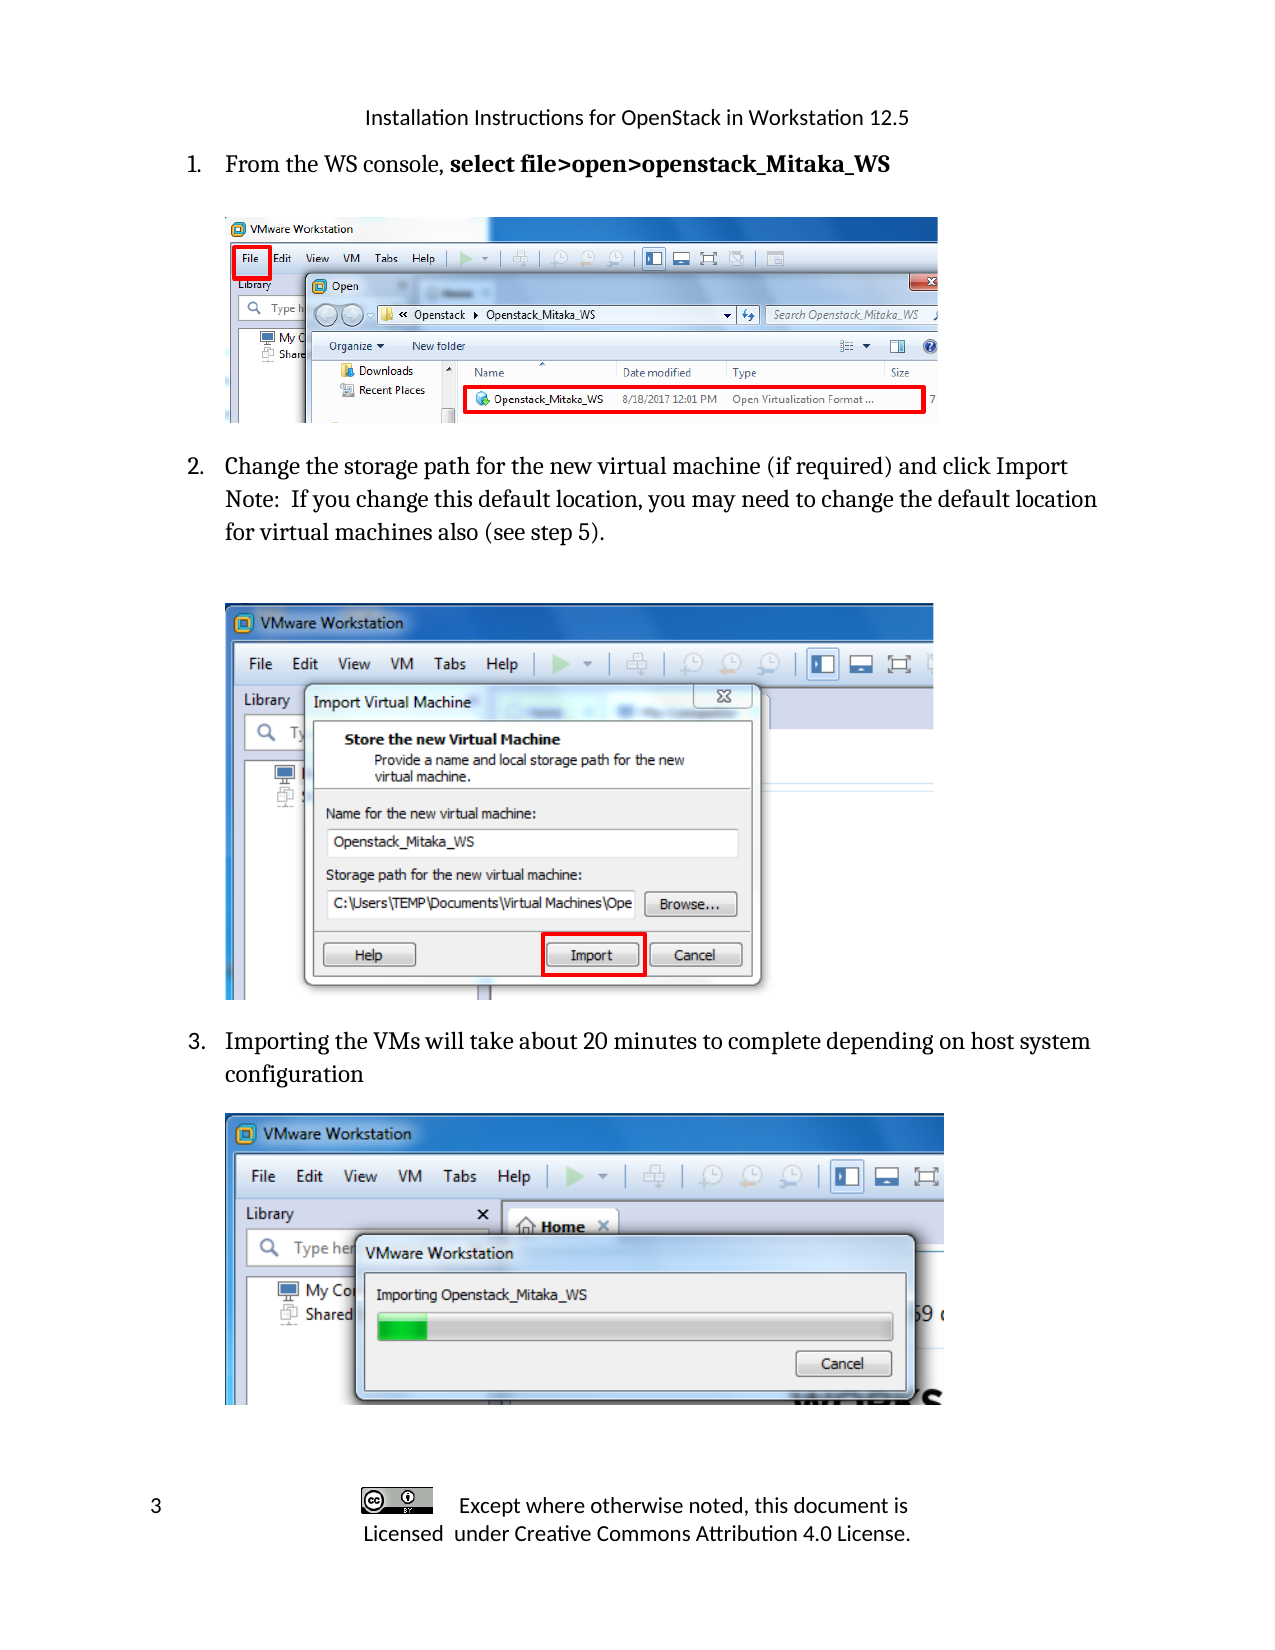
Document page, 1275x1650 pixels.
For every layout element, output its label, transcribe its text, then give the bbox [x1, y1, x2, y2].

picture [361, 1487, 433, 1514]
picture [225, 1113, 944, 1405]
picture [225, 603, 934, 1000]
picture [225, 217, 938, 423]
list Change the storage path for the new virtual machine (if required) and click Import [187, 452, 1125, 480]
list Note: If you change this default location, you may need to change the default location for virtual machines also (see step 5). [225, 485, 1125, 546]
list Importing the VMs will take about 20 minutes to complete depending on host system configuration [187, 1025, 1125, 1088]
list From the WS console, select file>open>openstack_Mitaka_WS [187, 150, 1125, 179]
